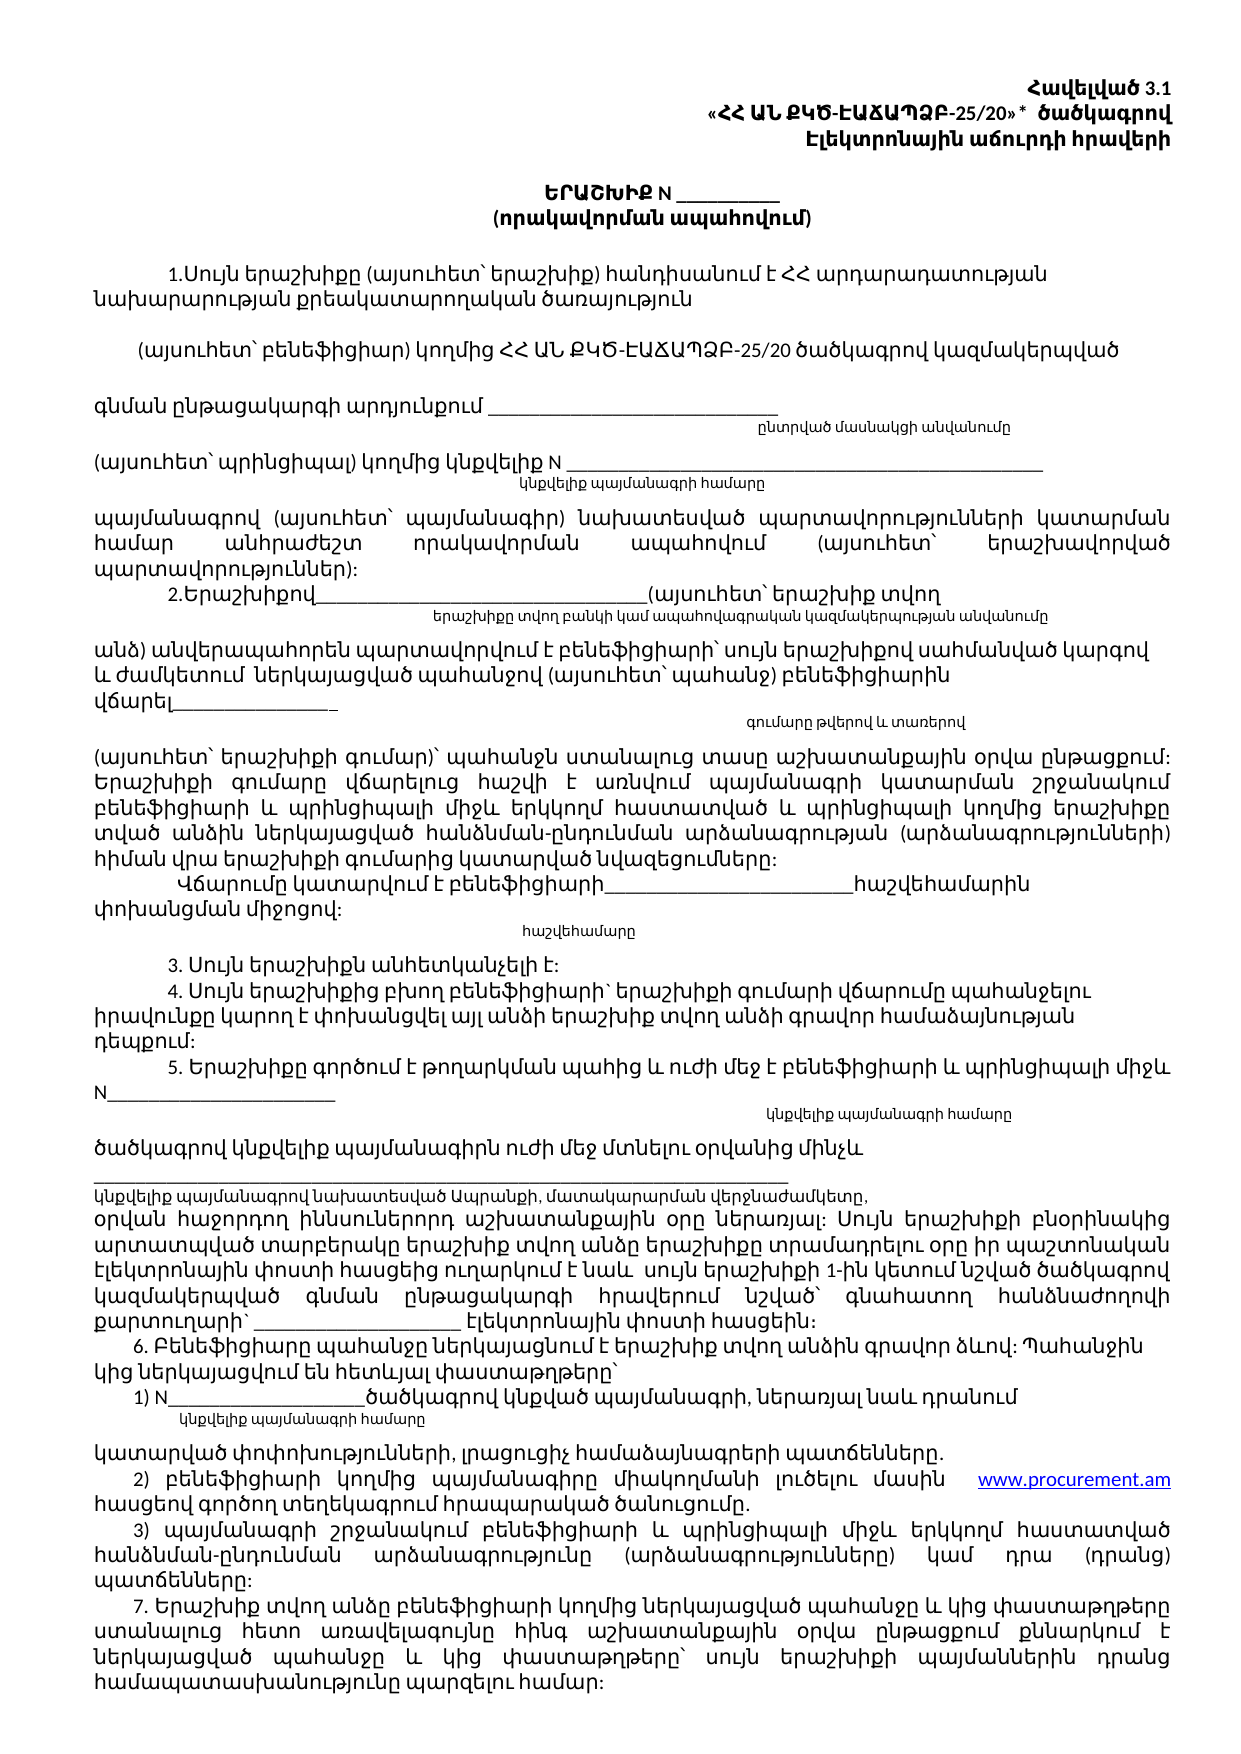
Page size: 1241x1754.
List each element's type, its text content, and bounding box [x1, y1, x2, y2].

text Հավելված 3.1 [94, 75, 1171, 100]
text 7. Երաշխիք տվող անձը բենեֆիցիարի կողմից ներկայացված պահանջը և կից փաստաթղթերը ստանալուց հետո առավելագույնը հինգ աշխատանքային օրվա ընթացքում քննարկում է ներկայացված պահանջը և կից փաստաթղթերը՝ սույն երաշխիքի պայմաններին դրանց համապատասխանությունը պարզելու համար: [94, 1593, 1171, 1695]
text անձ) անվերապահորեն պարտավորվում է բենեֆիցիարի՝ սույն երաշխիքով սահմանված կարգով և ժամկետում ներկայացված պահանջով (այսուհետ՝ պահանջ) բենեֆիցիարին վճարել_______________ [94, 637, 1171, 713]
text 3) պայմանագրի շրջանակում բենեֆիցիարի և պրինցիպալի միջև երկկողմ հաստատված հանձնման-ընդունման արձանագրությունը (արձանագրությունները) կամ դրա (դրանց) պատճենները: [94, 1517, 1171, 1593]
text հաշվեհամարը [167, 922, 1171, 952]
text 1.Սույն երաշխիքը (այսուհետ՝ երաշխիք) հանդիսանում է ՀՀ արդարադատության նախարարության քրեակատարողական ծառայություն [94, 261, 1171, 312]
text 4. Սույն երաշխիքից բխող բենեֆիցիարի` երաշխիքի գումարի վճարումը պահանջելու իրավունքը կարող է փոխանցվել այլ անձի երաշխիք տվող անձի գրավոր համաձայնության դեպքում: [94, 978, 1171, 1054]
text (որակավորման ապահովում) [94, 205, 1171, 231]
text կնքվելիք պայմանագրի համարը [94, 1410, 1171, 1441]
text ընտրված մասնակցի անվանումը [94, 419, 1171, 449]
text Վճարումը կատարվում է բենեֆիցիարի________________________հաշվեհամարին փոխանցման միջոցով: [94, 871, 1171, 922]
text 5. Երաշխիքը գործում է թողարկման պահից և ուժի մեջ է բենեֆիցիարի և պրինցիպալի միջև N______________________ [94, 1054, 1171, 1105]
text ԵՐԱՇԽԻՔ N __________ [94, 180, 1171, 205]
text կնքվելիք պայմանագրի համարը [610, 1105, 1171, 1136]
text ծածկագրով կնքվելիք պայմանագիրն ուժի մեջ մտնելու օրվանից մինչև [94, 1136, 1171, 1161]
text (այսուհետ՝ պրինցիպալ) կողմից կնքվելիք N ______________________________________________ կնքվելիք պայմանագրի համարը [94, 449, 1171, 505]
text գումարը թվերով և տառերով [241, 713, 1171, 744]
text երաշխիքը տվող բանկի կամ ապահովագրական կազմակերպության անվանումը [94, 607, 1171, 637]
text «ՀՀ ԱՆ ՔԿԾ-ԷԱՃԱՊՁԲ-25/20»* ծածկագրով [94, 100, 1171, 126]
text (այսուհետ՝ երաշխիքի գումար)՝ պահանջն ստանալուց տասը աշխատանքային օրվա ընթացքում: Երաշխիքի գումարը վճարելուց հաշվի է առնվում պայմանագրի կատարման շրջանակում բենեֆիցիարի և պրինցիպալի միջև երկկողմ հաստատված և պրինցիպալի կողմից երաշխիքը տված անձին ներկայացված հանձնման-ընդունման արձանագրության (արձանագրությունների) հիման վրա երաշխիքի գումարից կատարված նվազեցումները: [94, 744, 1171, 871]
text պայմանագրով (այսուհետ՝ պայմանագիր) նախատեսված պարտավորությունների կատարման համար անհրաժեշտ որակավորման ապահովում (այսուհետ՝ երաշխավորված պարտավորություններ): [94, 505, 1171, 581]
text 3. Սույն երաշխիքն անհետկանչելի է: [94, 952, 1171, 978]
text 2) բենեֆիցիարի կողմից պայմանագիրը միակողմանի լուծելու մասին www.procurement.am հասցեով գործող տեղեկագրում հրապարակած ծանուցումը. [94, 1466, 1171, 1517]
text Էլեկտրոնային աճուրդի հրավերի [94, 126, 1171, 151]
text 2.Երաշխիքով________________________________(այսուհետ՝ երաշխիք տվող [94, 581, 1171, 607]
text օրվան հաջորդող իննսուներորդ աշխատանքային օրը ներառյալ: Սույն երաշխիքի բնօրինակից արտատպված տարբերակը երաշխիք տվող անձը երաշխիքը տրամադրելու օրը իր պաշտոնական էլեկտրոնային փոստի հասցեից ուղարկում է նաև սույն երաշխիքի 1-ին կետում նշված ծածկագրով կազմակերպված գնման ընթացակարգի հրավերում նշված՝ գնահատող հանձնաժողովի քարտուղարի` ____________________ էլեկտրոնային փոստի հասցեին։ [94, 1207, 1171, 1334]
text 1) N___________________ծածկագրով կնքված պայմանագրի, ներառյալ նաև դրանում [94, 1384, 1171, 1410]
text գնման ընթացակարգի արդյունքում ____________________________ [94, 393, 1171, 419]
text (այսուհետ՝ բենեֆիցիար) կողմից ՀՀ ԱՆ ՔԿԾ-ԷԱՃԱՊՁԲ-25/20 ծածկագրով կազմակերպված [94, 337, 1171, 393]
text կատարված փոփոխությունների, լրացուցիչ համաձայնագրերի պատճենները. [94, 1441, 1171, 1466]
text 6. Բենեֆիցիարը պահանջը ներկայացնում է երաշխիք տվող անձին գրավոր ձևով: Պահանջին կից ներկայացվում են հետևյալ փաստաթղթերը՝ [94, 1334, 1171, 1384]
text ___________________________________________________________________ [94, 1161, 1171, 1186]
text կնքվելիք պայմանագրով նախատեսված Ապրանքի, մատակարարման վերջնաժամկետը, [94, 1186, 1171, 1207]
